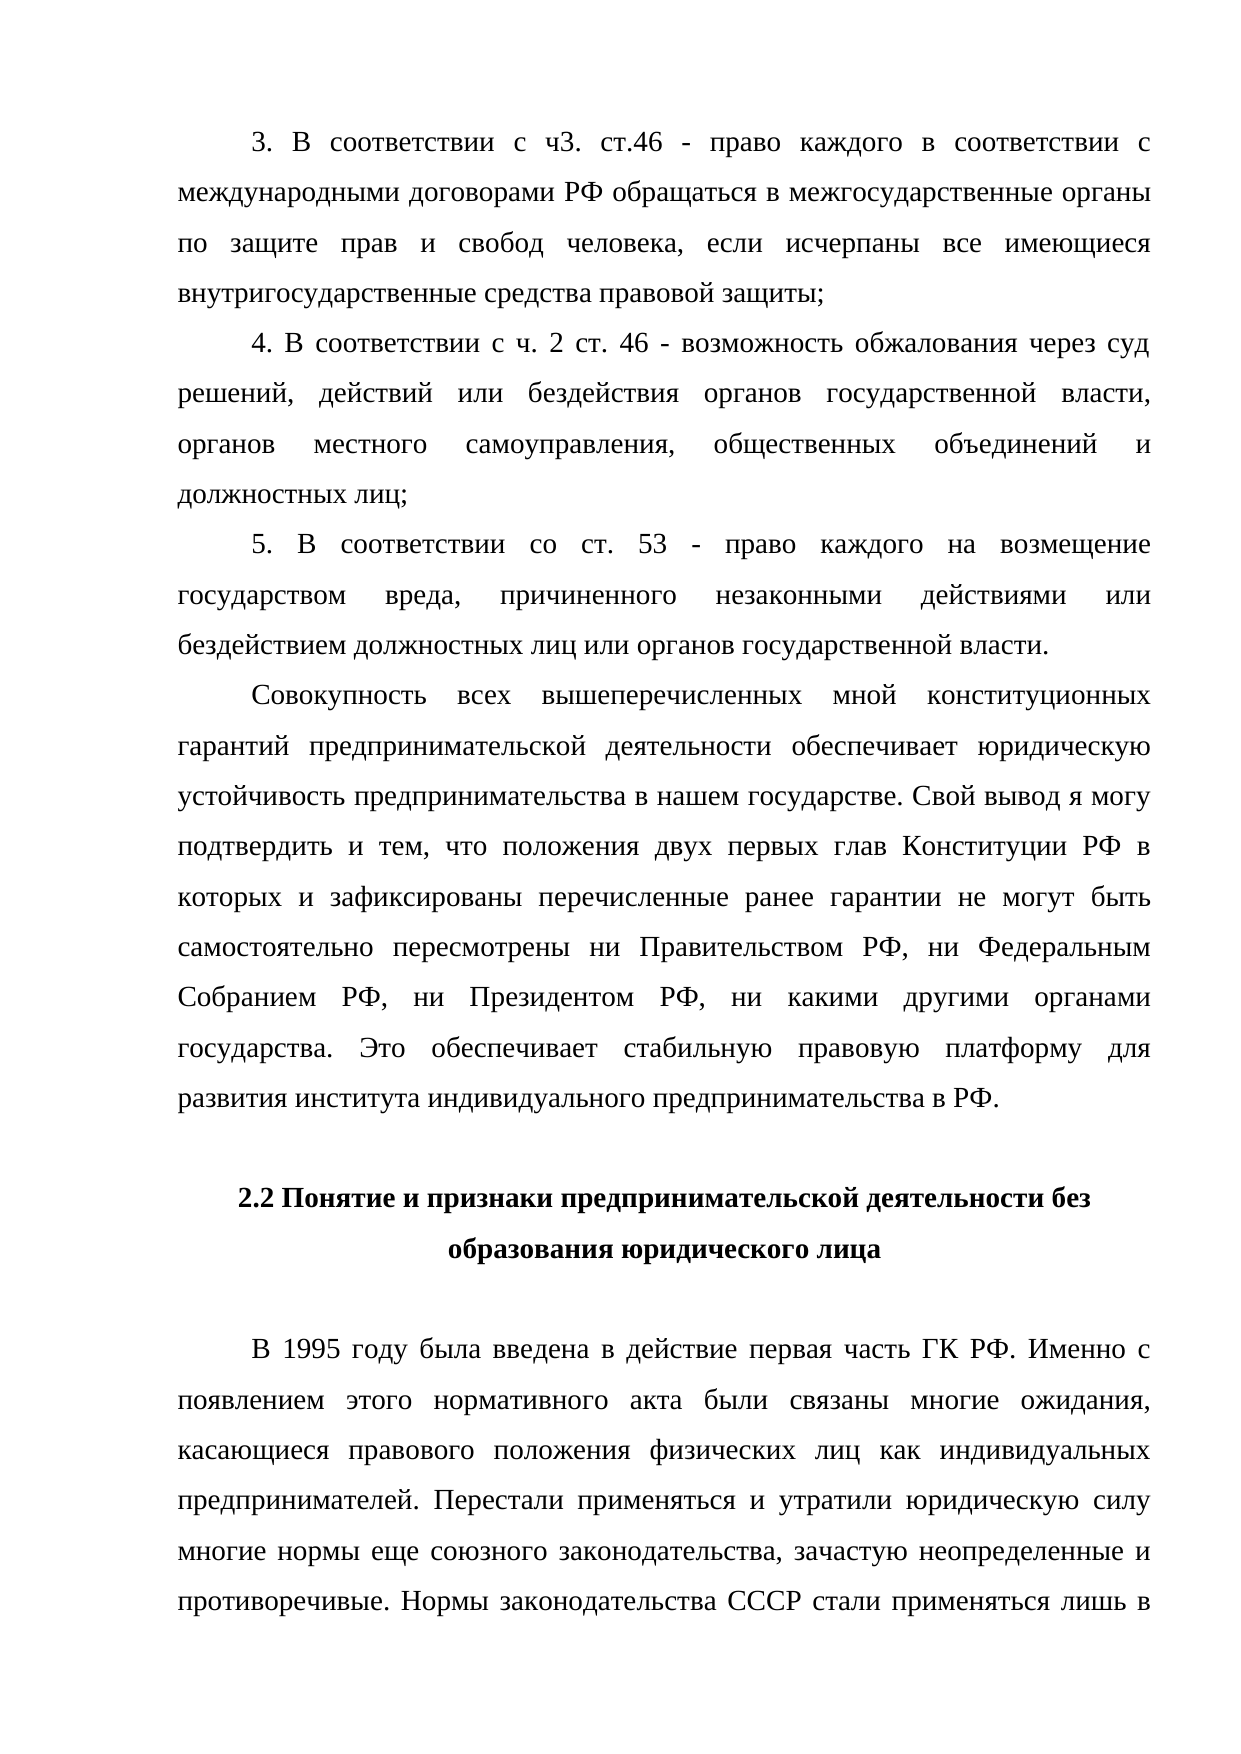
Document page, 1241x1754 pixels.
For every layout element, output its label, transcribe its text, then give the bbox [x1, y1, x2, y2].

subtitle 2.2 Понятие и признаки предпринимательской деятельности без образования юридического лица [177, 1181, 1152, 1264]
text 3. В соответствии с ч3. ст.46 - право каждого в соответствии с международными договорами РФ обращаться в межгосударственные органы по защите прав и свобод человека, если исчерпаны все имеющиеся внутригосударственные средства правовой защиты; [177, 124, 1152, 308]
text 5. В соответствии со ст. 53 - право каждого на возмещение государством вреда, причиненного незаконными действиями или бездействием должностных лиц или органов государственной власти. [177, 527, 1152, 661]
text 4. В соответствии с ч. 2 ст. 46 - возможность обжалования через суд решений, действий или бездействия органов государственной власти, органов местного самоуправления, общественных объединений и должностных лиц; [177, 325, 1152, 510]
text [177, 1332, 1152, 1617]
text Совокупность всех вышеперечисленных мной конституционных гарантий предпринимательской деятельности обеспечивает юридическую устойчивость предпринимательства в нашем государстве. Свой вывод я могу подтвердить и тем, что положения двух первых глав Конституции РФ в которых и зафиксированы перечисленные ранее гарантии не могут быть самостоятельно пересмотрены ни Правительством РФ, ни Федеральным Собранием РФ, ни Президентом РФ, ни какими другими органами государства. Это обеспечивает стабильную правовую платформу для развития института индивидуального предпринимательства в РФ. [177, 677, 1152, 1113]
